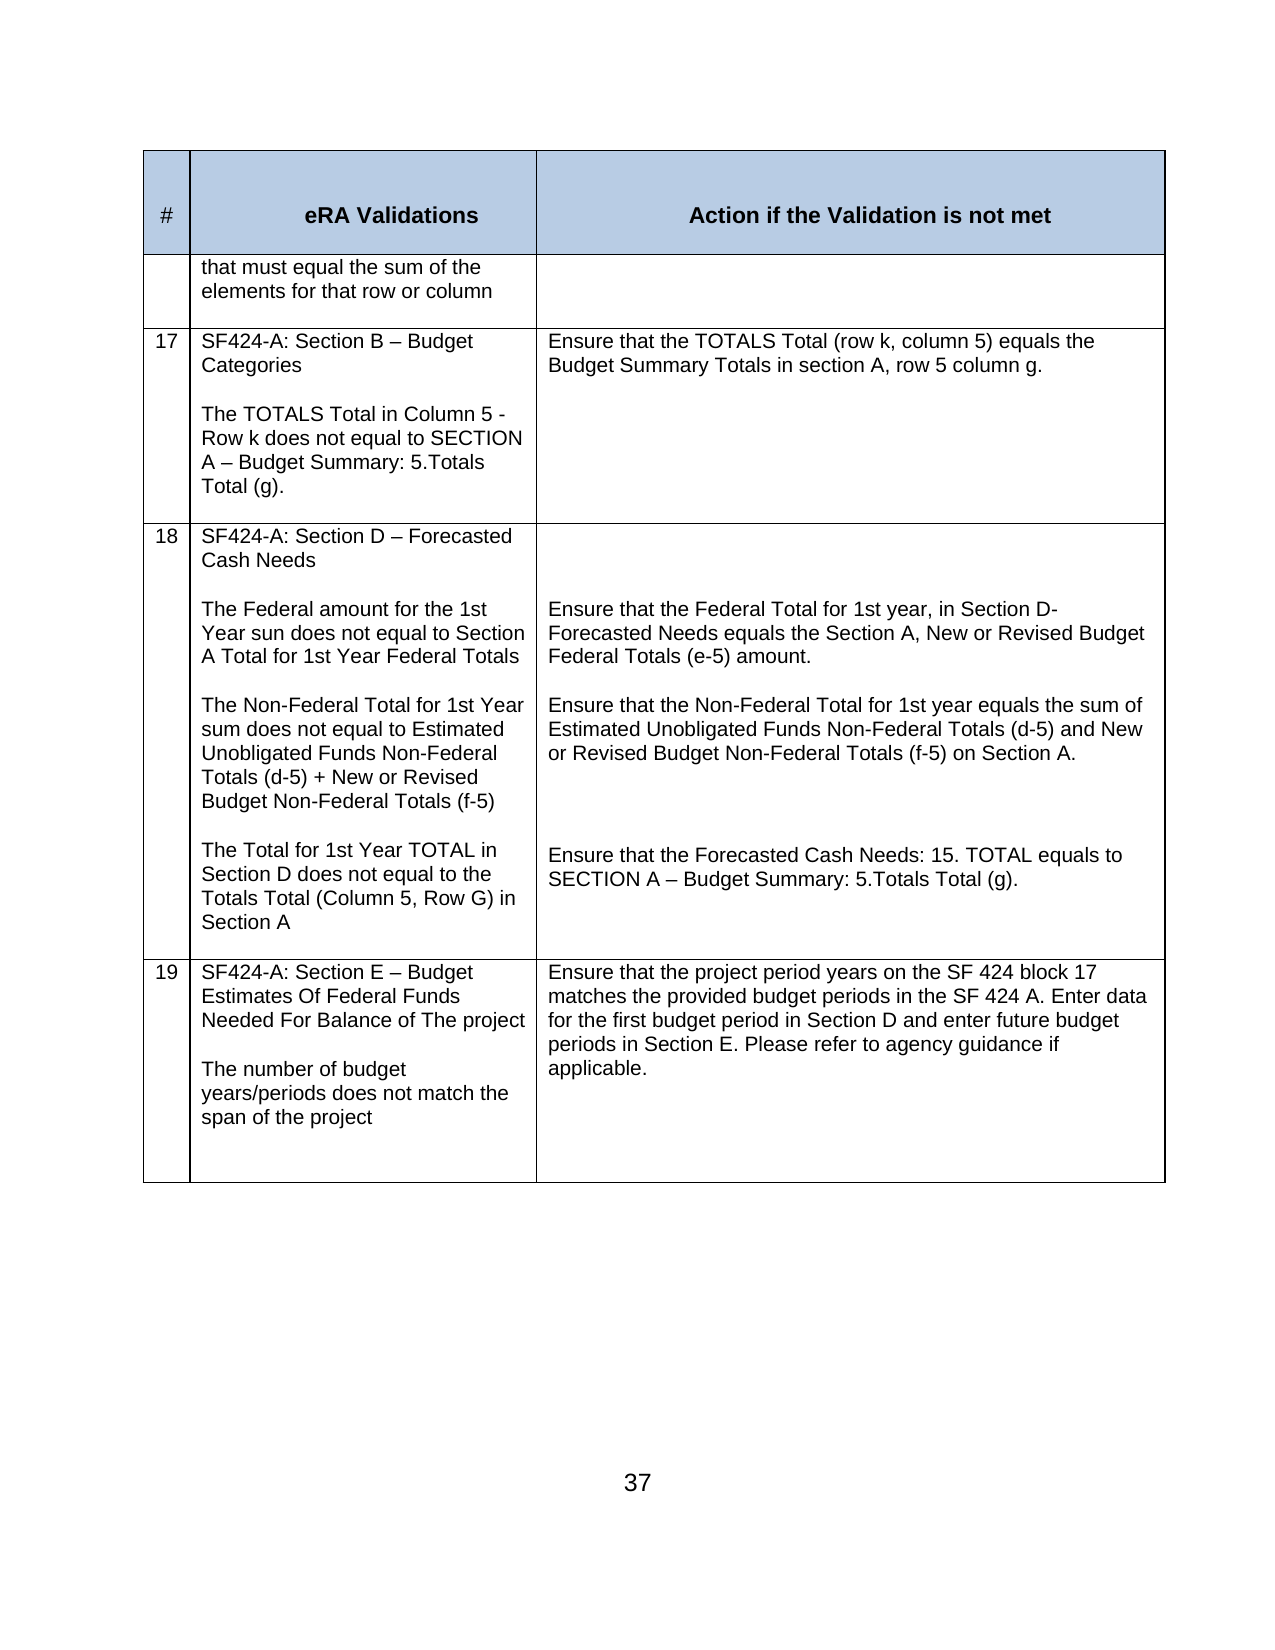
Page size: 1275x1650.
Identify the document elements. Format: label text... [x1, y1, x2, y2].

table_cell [537, 255, 1164, 328]
table_cell 19 [144, 960, 189, 1182]
table_cell Ensure that the TOTALS Total (row k, column 5) equals the Budget Summary Totals in section A, row 5 column g. [537, 329, 1164, 522]
table_cell Ensure that the Federal Total for 1st year, in Section D- Forecasted Needs equals the Section A, New or Revised Budget Federal Totals (e-5) amount. Ensure that the Non-Federal Total for 1st year equals the sum of Estimated Unobligated Funds Non-Federal Totals (d-5) and New or Revised Budget Non-Federal Totals (f-5) on Section A. Ensure that the Forecasted Cash Needs: 15. TOTAL equals to SECTION A – Budget Summary: 5.Totals Total (g). [537, 524, 1164, 959]
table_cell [191, 255, 536, 328]
table_cell 18 [144, 524, 189, 959]
table_cell Ensure that the project period years on the SF 424 block 17 matches the provided budget periods in the SF 424 A. Enter data for the first budget period in Section D and enter future budget periods in Section E. Please refer to agency guidance if applicable. [537, 960, 1164, 1182]
table_cell SF424-A: Section D – Forecasted Cash Needs The Federal amount for the 1st Year sun does not equal to Section A Total for 1st Year Federal Totals The Non-Federal Total for 1st Year sum does not equal to Estimated Unobligated Funds Non-Federal Totals (d-5) + New or Revised Budget Non-Federal Totals (f-5) The Total for 1st Year TOTAL in Section D does not equal to the Totals Total (Column 5, Row G) in Section A [191, 524, 536, 959]
table_cell SF424-A: Section B – Budget Categories The TOTALS Total in Column 5 - Row k does not equal to SECTION A – Budget Summary: 5.Totals Total (g). [191, 329, 536, 522]
table_header Action if the Validation is not met [537, 151, 1164, 254]
table_cell 16 [144, 255, 189, 328]
table_cell 17 [144, 329, 189, 522]
table_cell SF424-A: Section E – Budget Estimates Of Federal Funds Needed For Balance of The project The number of budget years/periods does not match the span of the project [191, 960, 536, 1182]
table_header eRA Validations [191, 151, 536, 254]
table_header # [144, 151, 189, 254]
